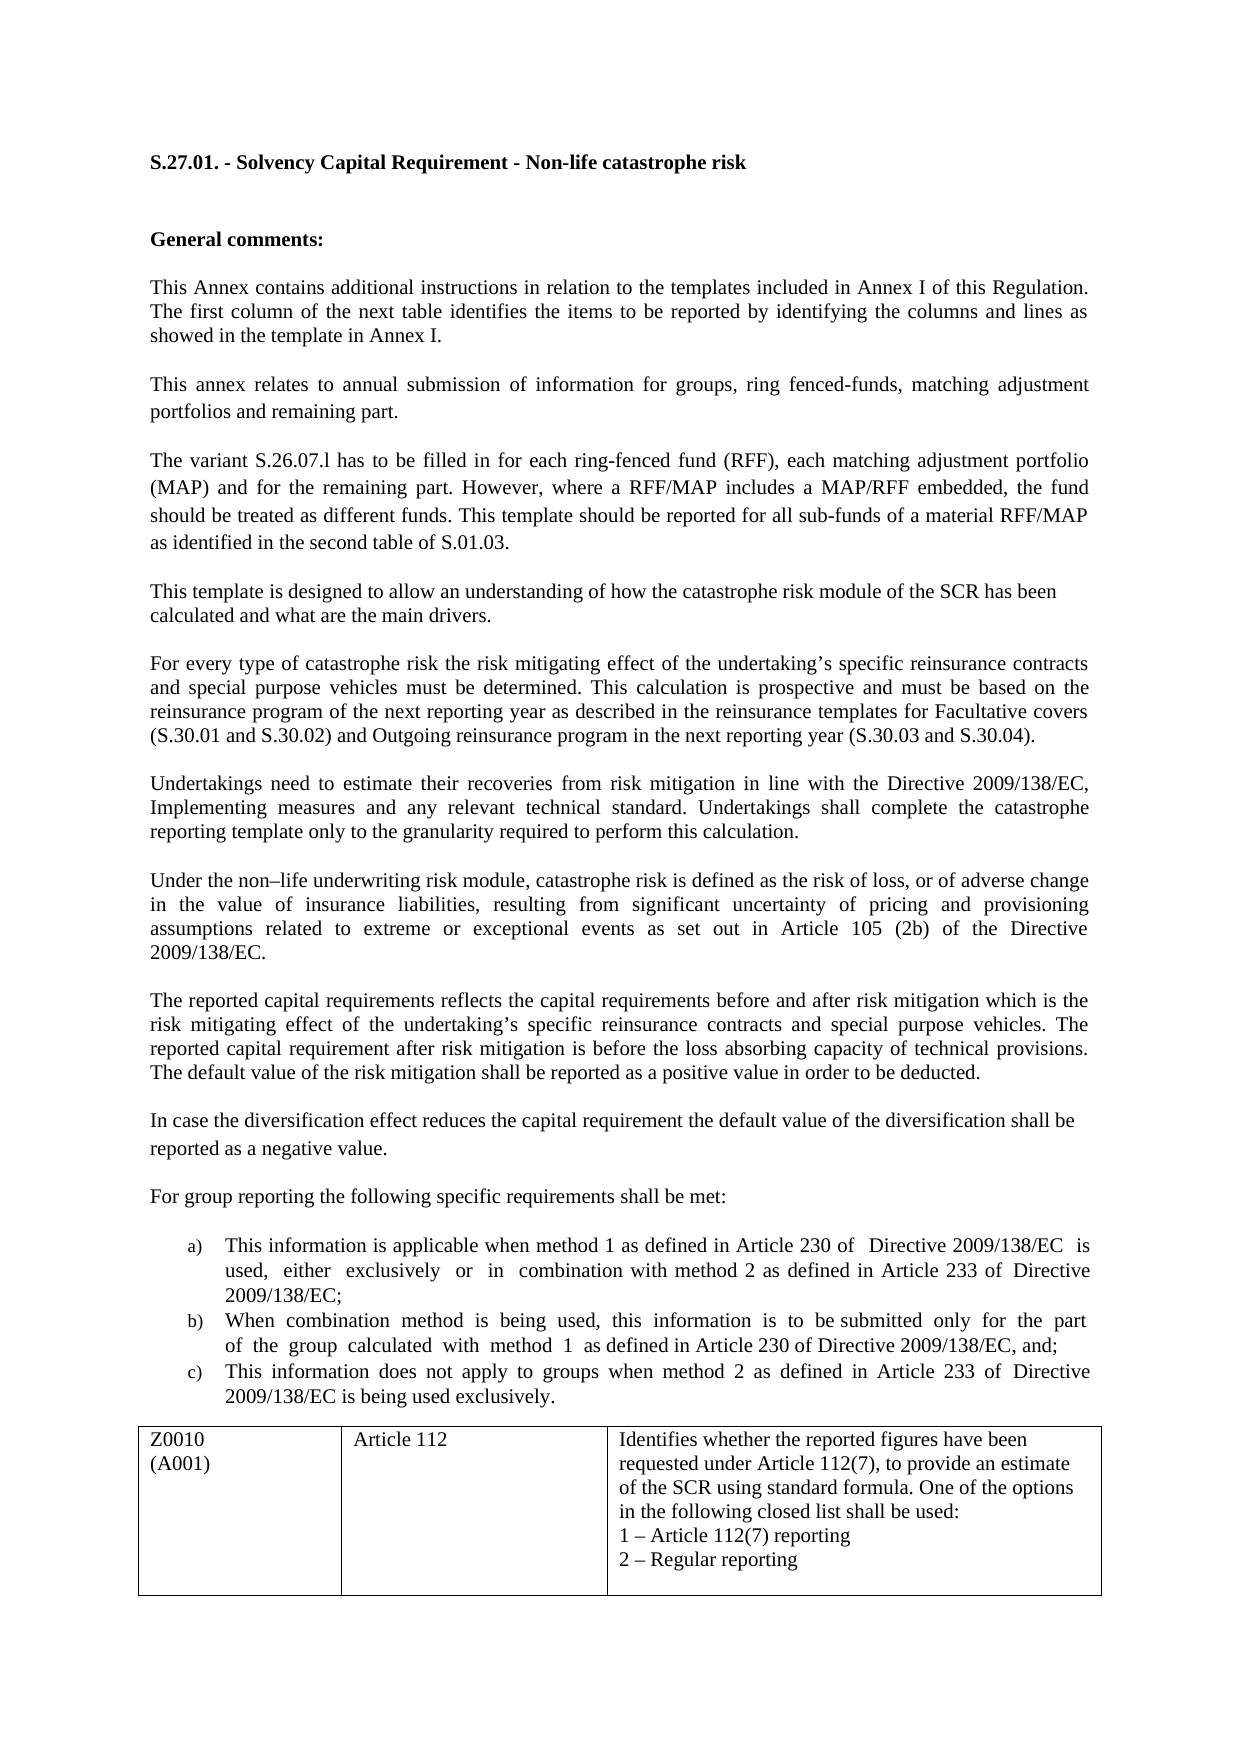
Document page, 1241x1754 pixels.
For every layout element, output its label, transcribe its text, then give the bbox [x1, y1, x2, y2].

text General comments: [150, 227, 1090, 251]
list This information does not apply to groups when method 2 as defined in Article 233 of Directive 2009/138/EC is being used exclusively. [187, 1359, 1090, 1408]
text S.27.01. - Solvency Capital Requirement - Non-life catastrophe risk [150, 150, 1090, 174]
text Under the non–life underwriting risk module, catastrophe risk is defined as the risk of loss, or of adverse change in the value of insurance liabilities, resulting from significant uncertainty of pricing and provisioning assumptions related to extreme or exceptional events as set out in Article 105 (2b) of the Directive 2009/138/EC. [150, 867, 1090, 964]
table_header Identifies whether the reported figures have been requested under Article 112(7), to provide an estimate of the SCR using standard formula. One of the options in the following closed list shall be used: 1 – Article 112(7) reporting 2 – Regular reporting [608, 1427, 1101, 1595]
text The reported capital requirements reflects the capital requirements before and after risk mitigation which is the risk mitigating effect of the undertaking’s specific reinsurance contracts and special purpose vehicles. The reported capital requirement after risk mitigation is before the loss absorbing capacity of technical provisions. The default value of the risk mitigation shall be reported as a positive value in order to be deducted. [150, 988, 1090, 1084]
table_header Article 112 [342, 1427, 607, 1595]
text For every type of catastrophe risk the risk mitigating effect of the undertaking’s specific reinsurance contracts and special purpose vehicles must be determined. This calculation is prospective and must be based on the reinsurance program of the next reporting year as described in the reinsurance templates for Facultative covers (S.30.01 and S.30.02) and Outgoing reinsurance program in the next reporting year (S.30.03 and S.30.04). [150, 651, 1090, 747]
text This Annex contains additional instructions in relation to the templates included in Annex I of this Regulation. The first column of the next table identifies the items to be reported by identifying the columns and lines as showed in the template in Annex I. [150, 275, 1090, 347]
text For group reporting the following specific requirements shall be met: [150, 1184, 1090, 1208]
text This annex relates to annual submission of information for groups, ring fenced-funds, matching adjustment portfolios and remaining part. [150, 371, 1090, 423]
list This information is applicable when method 1 as defined in Article 230 of Directive 2009/138/EC is used, either exclusively or in combination with method 2 as defined in Article 233 of Directive 2009/138/EC; [187, 1233, 1090, 1307]
text Undertakings need to estimate their recoveries from risk mitigation in line with the Directive 2009/138/EC, Implementing measures and any relevant technical standard. Undertakings shall complete the catastrophe reporting template only to the granularity required to perform this calculation. [150, 771, 1090, 843]
text The variant S.26.07.l has to be filled in for each ring-fenced fund (RFF), each matching adjustment portfolio (MAP) and for the remaining part. However, where a RFF/MAP includes a MAP/RFF embedded, the fund should be treated as different funds. This template should be reported for all sub-funds of a material RFF/MAP as identified in the second table of S.01.03. [150, 447, 1090, 554]
table_header Z0010 (A001) [139, 1427, 341, 1595]
text In case the diversification effect reduces the capital requirement the default value of the diversification shall be reported as a negative value. [150, 1108, 1090, 1160]
text This template is designed to allow an understanding of how the catastrophe risk module of the SCR has been calculated and what are the main drivers. [150, 579, 1090, 627]
list When combination method is being used, this information is to be submitted only for the part of the group calculated with method 1 as defined in Article 230 of Directive 2009/138/EC, and; [187, 1308, 1090, 1357]
